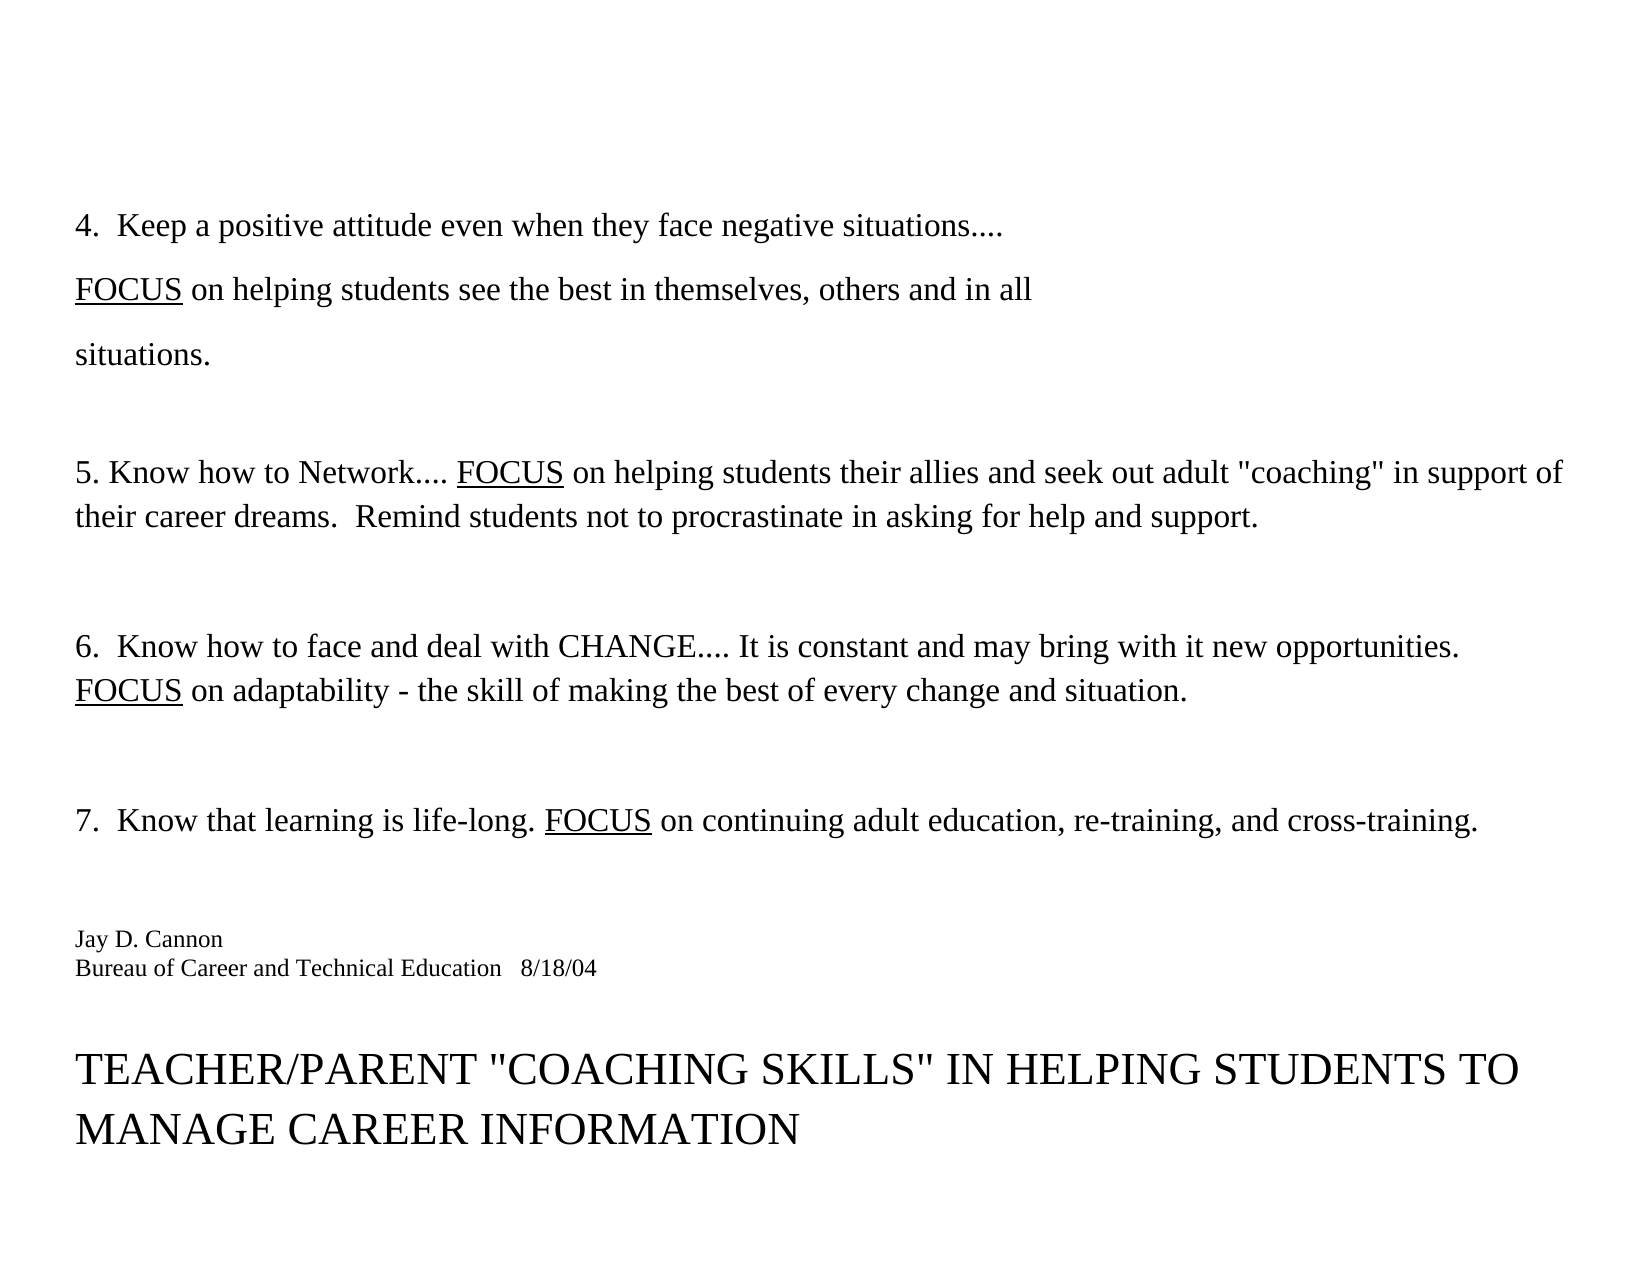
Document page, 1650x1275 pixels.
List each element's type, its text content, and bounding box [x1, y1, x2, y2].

text TEACHER/PARENT "COACHING SKILLS" IN HELPING STUDENTS TO MANAGE CAREER INFORMATION [75, 1041, 1575, 1154]
text 7. Know that learning is life-long. FOCUS on continuing adult education, re-training, and cross-training. [75, 800, 1575, 838]
text 6. Know how to face and deal with CHANGE.... It is constant and may bring with it new opportunities. FOCUS on adaptability - the skill of making the best of every change and situation. [75, 626, 1575, 709]
text Bureau of Career and Technical Education 8/18/04 [75, 953, 1575, 982]
text Jay D. Cannon [75, 924, 1575, 953]
text 5. Know how to Network.... FOCUS on helping students their allies and seek out adult "coaching" in support of their career dreams. Remind students not to procrastinate in asking for help and support. [75, 452, 1575, 535]
text FOCUS on helping students see the best in themselves, others and in all [75, 270, 1575, 308]
text situations. [75, 334, 1575, 373]
text 4. Keep a positive attitude even when they face negative situations.... [75, 205, 1575, 243]
